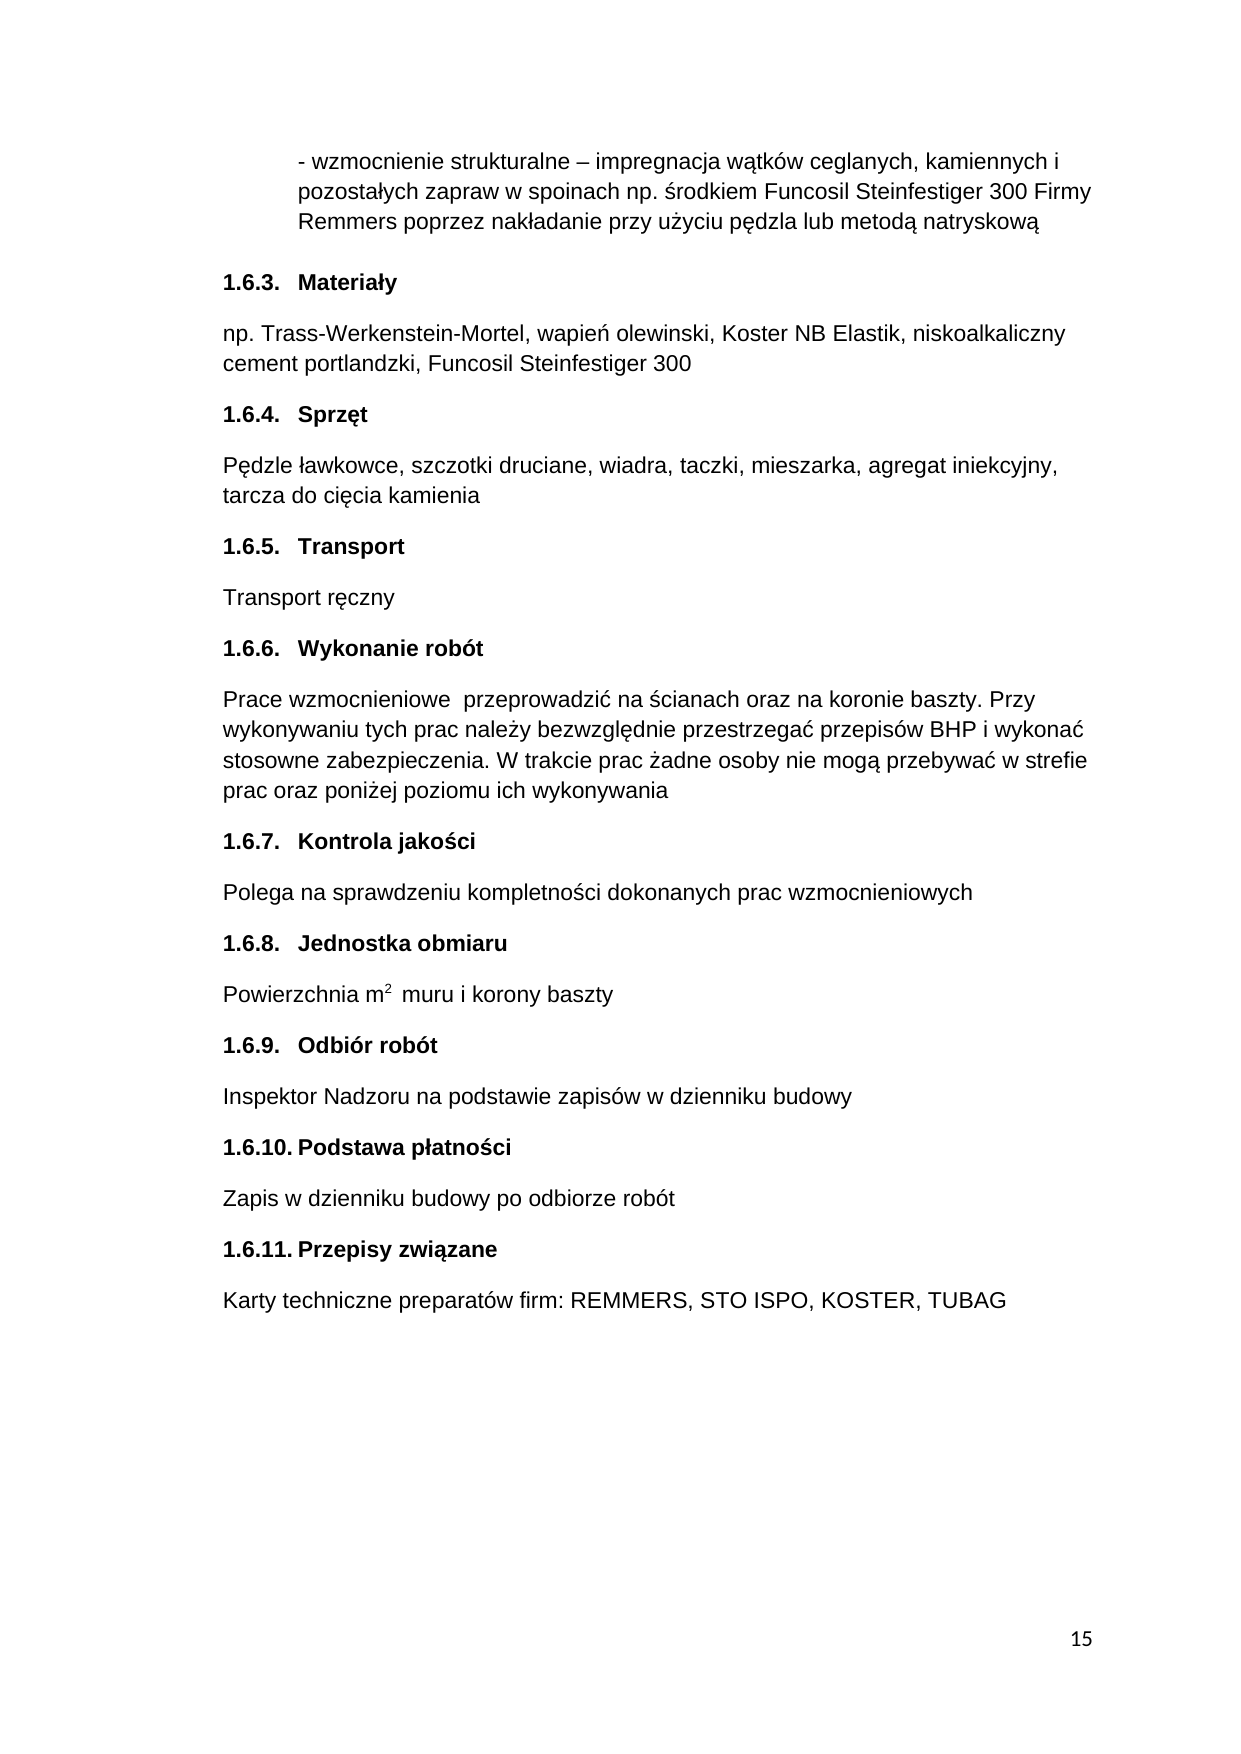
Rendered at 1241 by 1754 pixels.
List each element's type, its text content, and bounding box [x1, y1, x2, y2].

text Transport ręczny [223, 584, 1093, 610]
text Pędzle ławkowce, szczotki druciane, wiadra, taczki, mieszarka, agregat iniekcyjny, tarcza do cięcia kamienia [223, 452, 1093, 508]
text Polega na sprawdzeniu kompletności dokonanych prac wzmocnieniowych [223, 879, 1093, 905]
text Zapis w dzienniku budowy po odbiorze robót [223, 1185, 1093, 1211]
text Inspektor Nadzoru na podstawie zapisów w dzienniku budowy [223, 1083, 1093, 1109]
list Transport [223, 533, 1093, 559]
list Odbiór robót [223, 1032, 1093, 1058]
list - wzmocnienie strukturalne – impregnacja wątków ceglanych, kamiennych i pozostałych zapraw w spoinach np. środkiem Funcosil Steinfestiger 300 Firmy Remmers poprzez nakładanie przy użyciu pędzla lub metodą natryskową [298, 148, 1093, 234]
list Podstawa płatności [223, 1134, 1093, 1160]
list Przepisy związane [223, 1236, 1093, 1262]
list Sprzęt [223, 401, 1093, 427]
text Powierzchnia m2 muru i korony baszty [223, 981, 1093, 1007]
list Kontrola jakości [223, 828, 1093, 854]
text np. Trass-Werkenstein-Mortel, wapień olewinski, Koster NB Elastik, niskoalkaliczny cement portlandzki, Funcosil Steinfestiger 300 [223, 319, 1093, 376]
text Karty techniczne preparatów firm: REMMERS, STO ISPO, KOSTER, TUBAG [223, 1287, 1093, 1313]
list Materiały [223, 268, 1093, 295]
list Jednostka obmiaru [223, 930, 1093, 956]
text Prace wzmocnieniowe przeprowadzić na ścianach oraz na koronie baszty. Przy wykonywaniu tych prac należy bezwzględnie przestrzegać przepisów BHP i wykonać stosowne zabezpieczenia. W trakcie prac żadne osoby nie mogą przebywać w strefie prac oraz poniżej poziomu ich wykonywania [223, 686, 1093, 803]
list Wykonanie robót [223, 635, 1093, 661]
